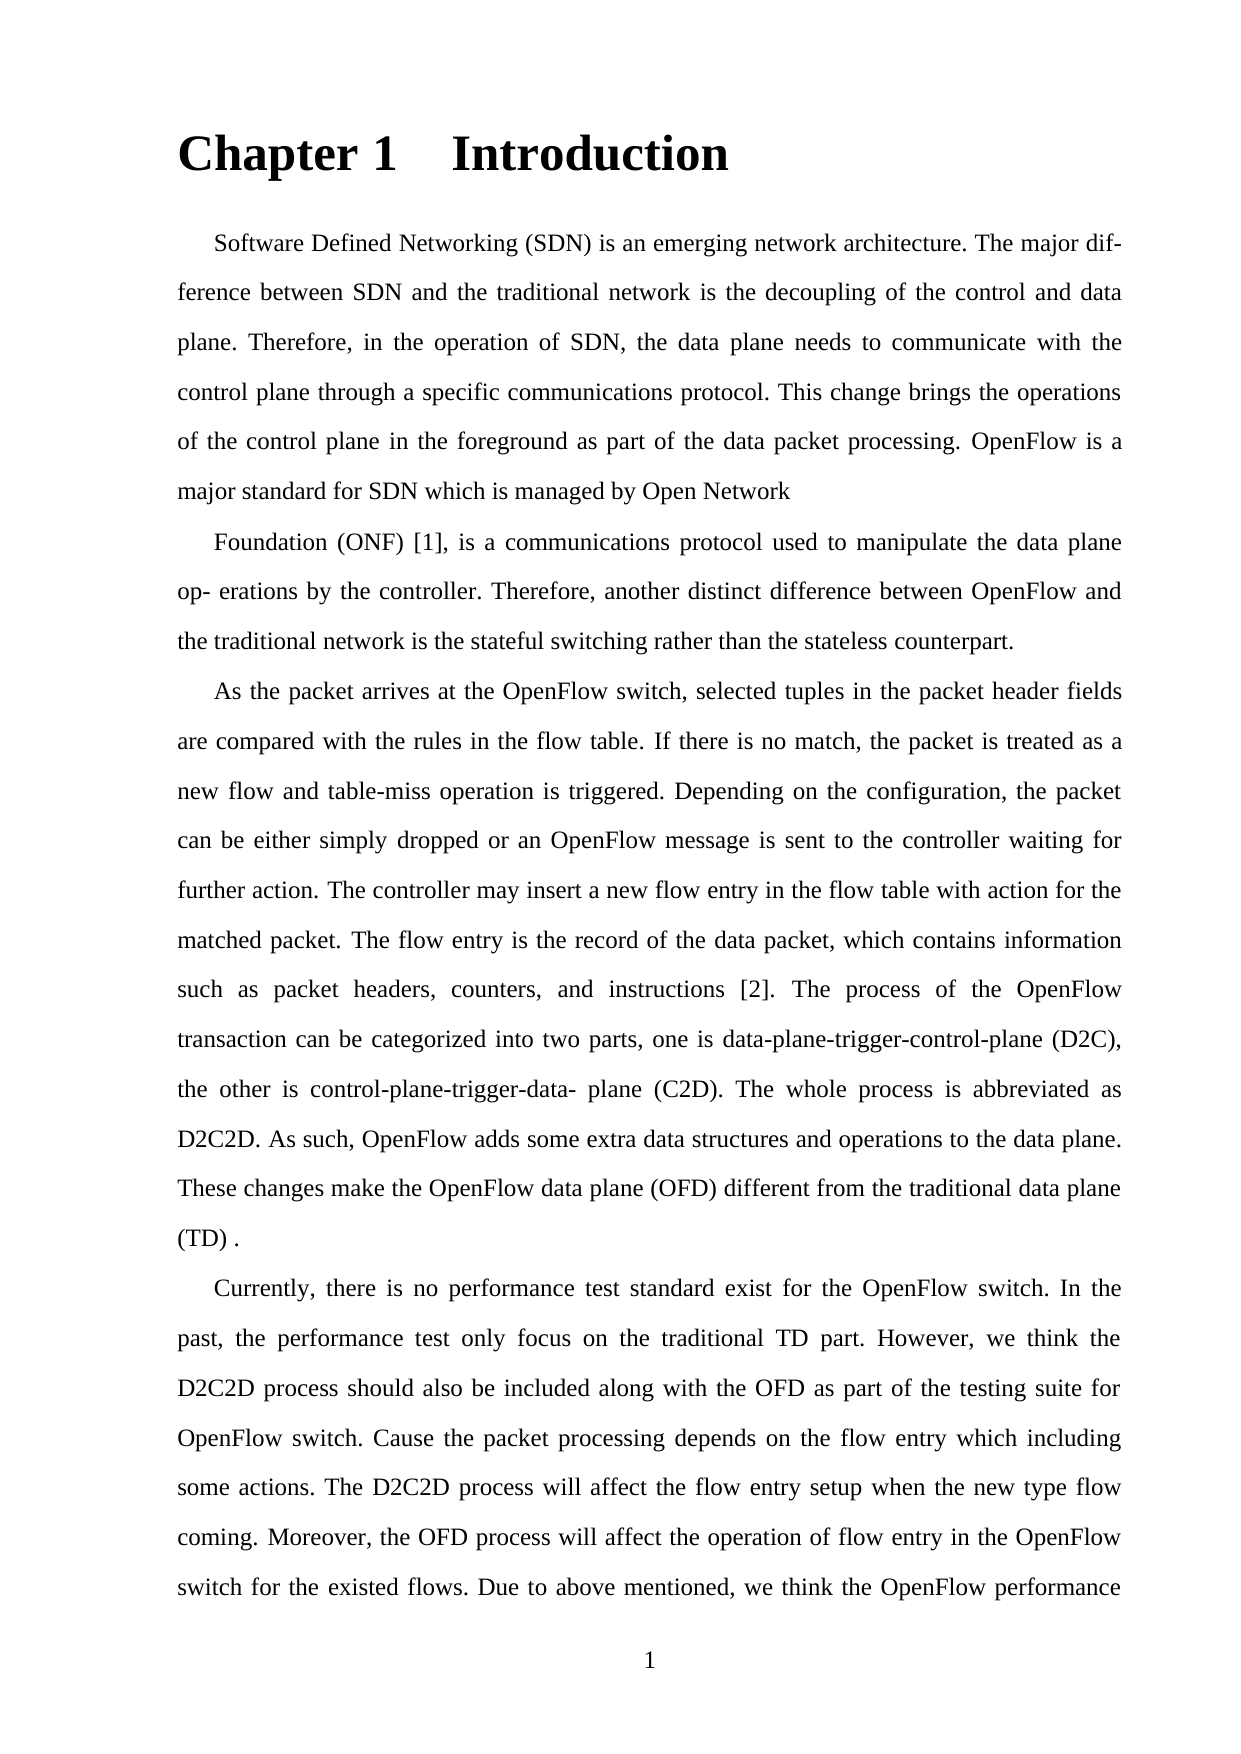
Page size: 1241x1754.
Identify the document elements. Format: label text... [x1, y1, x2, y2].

text Software Defined Networking (SDN) is an emerging network architecture. The major dif- ference between SDN and the traditional network is the decoupling of the control and data plane. Therefore, in the operation of SDN, the data plane needs to communicate with the control plane through a specific communications protocol. This change brings the operations of the control plane in the foreground as part of the data packet processing. OpenFlow is a major standard for SDN which is managed by Open Network [177, 228, 1122, 505]
text As the packet arrives at the OpenFlow switch, selected tuples in the packet header fields are compared with the rules in the flow table. If there is no match, the packet is treated as a new flow and table-miss operation is triggered. Depending on the configuration, the packet can be either simply dropped or an OpenFlow message is sent to the controller waiting for further action. The controller may insert a new flow entry in the flow table with action for the matched packet. The flow entry is the record of the data packet, which contains information such as packet headers, counters, and instructions [2]. The process of the OpenFlow transaction can be categorized into two parts, one is data-plane-trigger-control-plane (D2C), the other is control-plane-trigger-data- plane (C2D). The whole process is abbreviated as D2C2D. As such, OpenFlow adds some extra data structures and operations to the data plane. These changes make the OpenFlow data plane (OFD) different from the traditional data plane (TD) . [177, 676, 1122, 1252]
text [177, 1273, 1122, 1600]
subtitle Chapter 1 Introduction [177, 122, 1134, 181]
text Foundation (ONF) [1], is a communications protocol used to manipulate the data plane op- erations by the controller. Therefore, another distinct difference between OpenFlow and the traditional network is the stateful switching rather than the stateless counterpart. [177, 527, 1122, 655]
